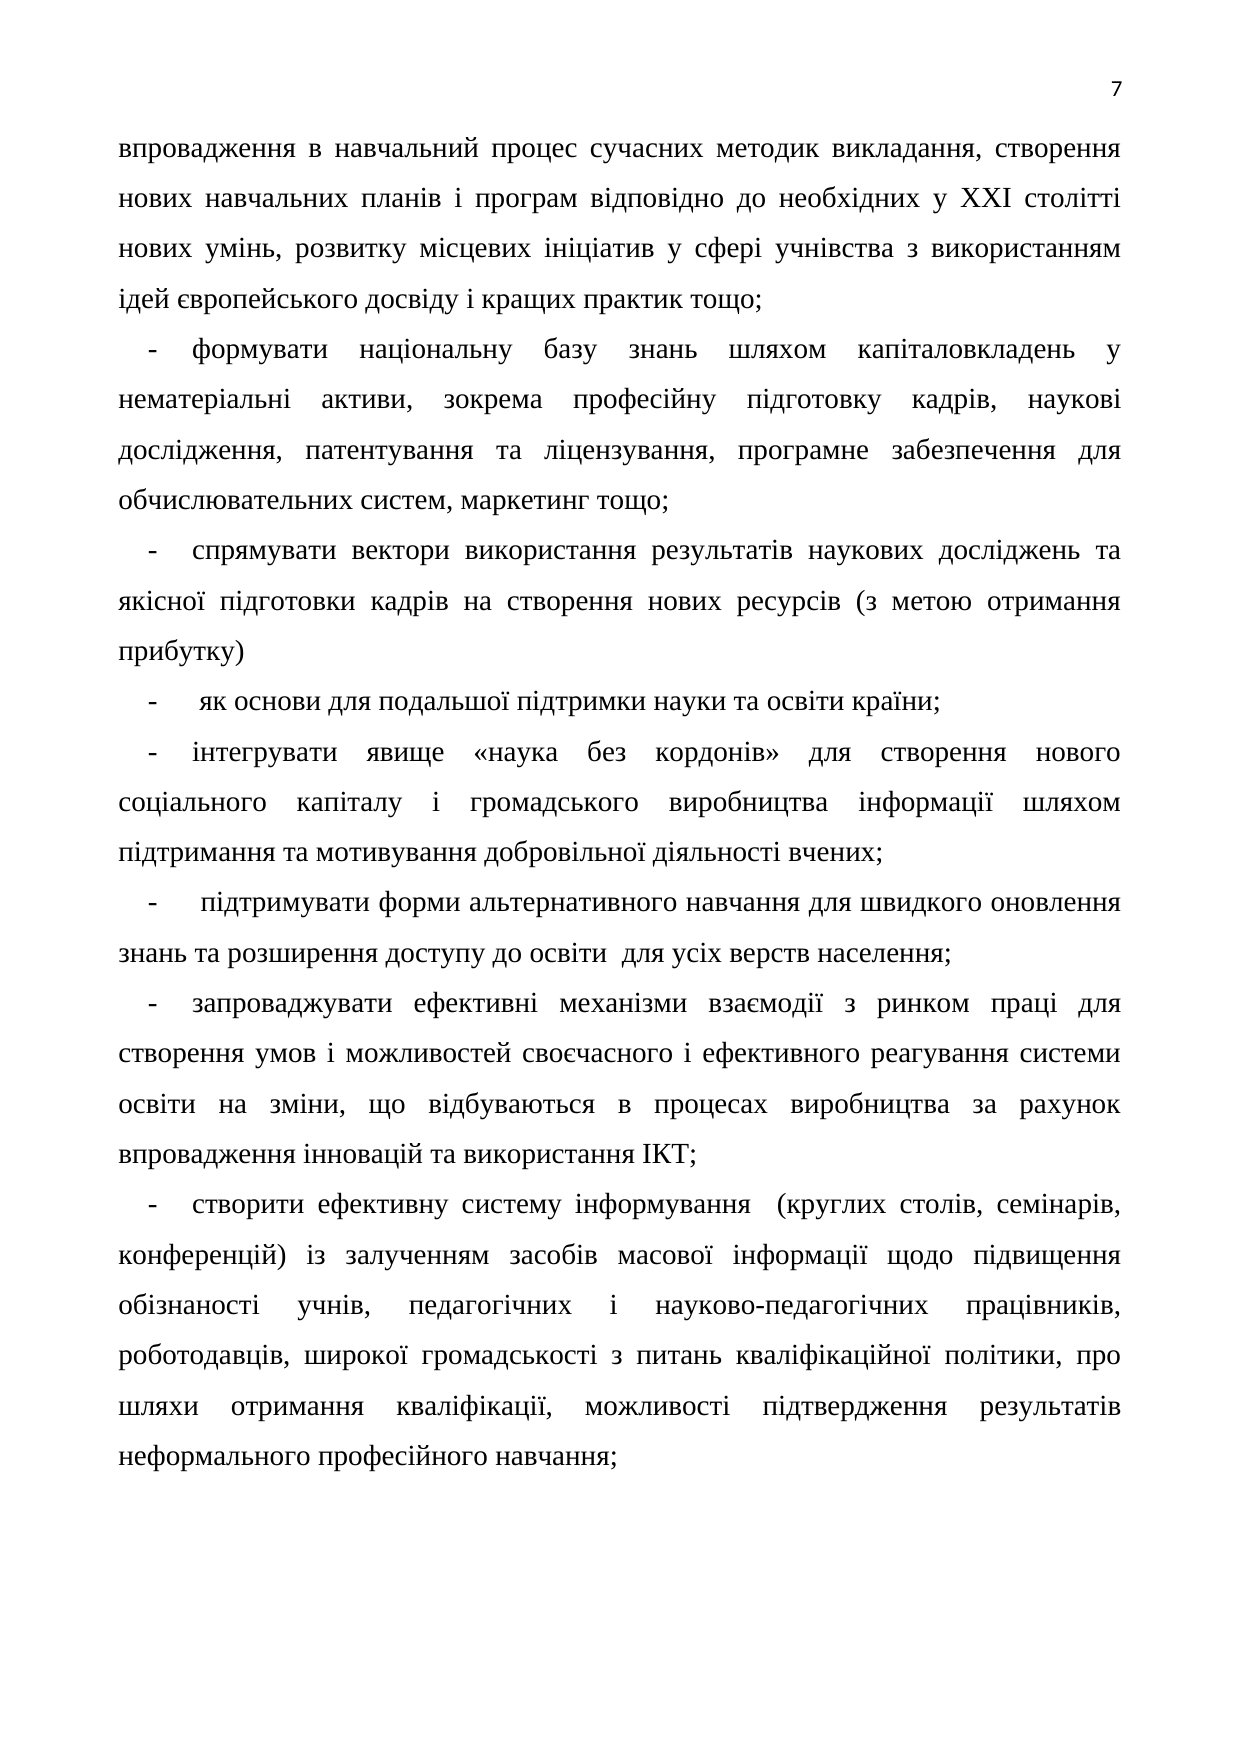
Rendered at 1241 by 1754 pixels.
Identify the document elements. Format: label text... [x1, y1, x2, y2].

list запроваджувати ефективні механізми взаємодії з ринком праці для створення умов і можливостей своєчасного і ефективного реагування системи освіти на зміни, що відбуваються в процесах виробництва за рахунок впровадження інновацій та використання ІКТ; [118, 985, 1122, 1170]
list інтегрувати явище «наука без кордонів» для створення нового соціального капіталу і громадського виробництва інформації шляхом підтримання та мотивування добровільної діяльності вчених; [118, 734, 1122, 868]
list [118, 130, 1122, 314]
list формувати національну базу знань шляхом капіталовкладень у нематеріальні активи, зокрема професійну підготовку кадрів, наукові дослідження, патентування та ліцензування, програмне забезпечення для обчислювательних систем, маркетинг тощо; [118, 331, 1122, 516]
list спрямувати вектори використання результатів наукових досліджень та якісної підготовки кадрів на створення нових ресурсів (з метою отримання прибутку) [118, 532, 1122, 667]
list підтримувати форми альтернативного навчання для швидкого оновлення знань та розширення доступу до освіти для усіх верств населення; [118, 884, 1122, 968]
list створити ефективну систему інформування (круглих столів, семінарів, конференцій) із залученням засобів масової інформації щодо підвищення обізнаності учнів, педагогічних і науково-педагогічних працівників, роботодавців, широкої громадськості з питань кваліфікаційної політики, про шляхи отримання кваліфікації, можливості підтвердження результатів неформального професійного навчання; [118, 1186, 1122, 1472]
list як основи для подальшої підтримки науки та освіти країни; [118, 683, 1122, 717]
